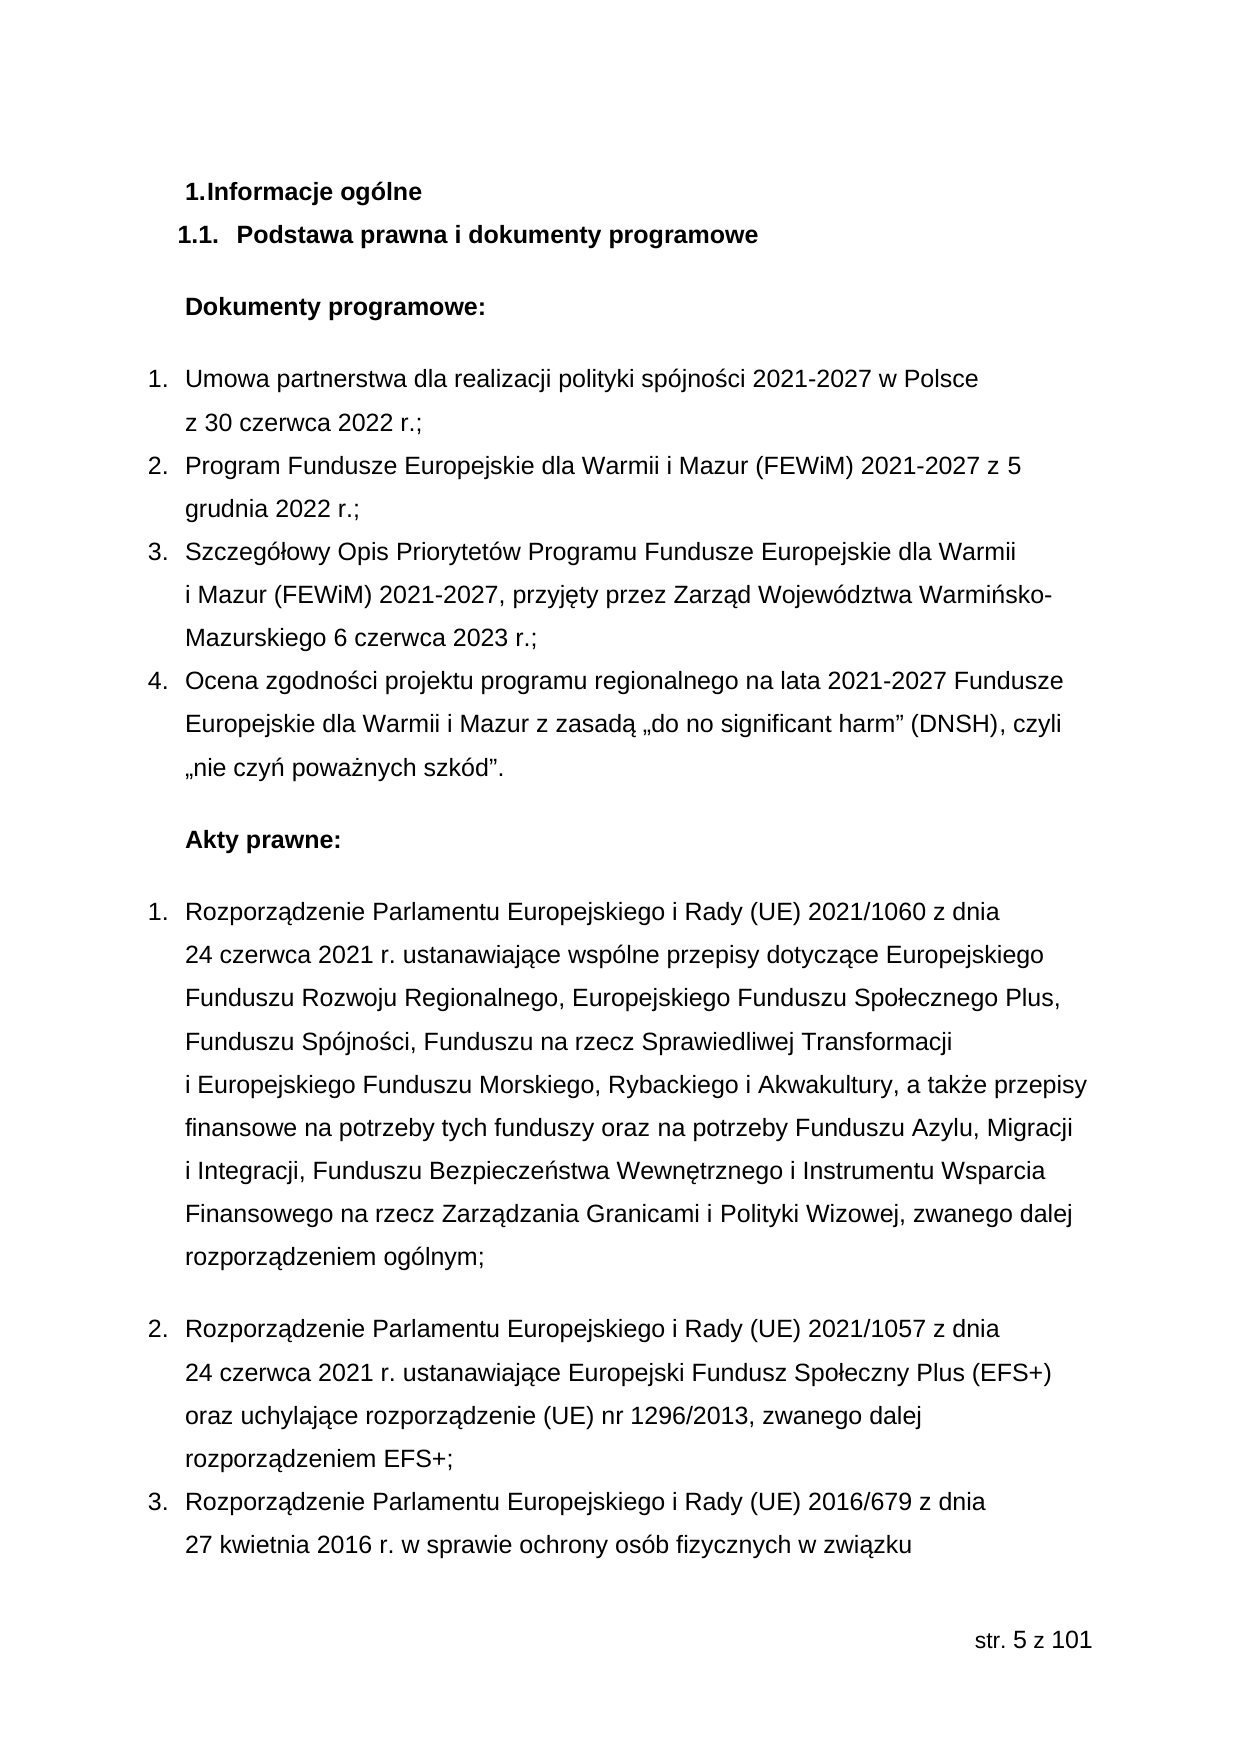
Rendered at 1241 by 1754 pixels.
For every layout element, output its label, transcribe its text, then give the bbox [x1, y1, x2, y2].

text Ocena zgodności projektu programu regionalnego na lata 2021-2027 Fundusze Europejskie dla Warmii i Mazur z zasadą „do no significant harm” (DNSH), czyli „nie czyń poważnych szkód”. [148, 666, 1093, 781]
text Program Fundusze Europejskie dla Warmii i Mazur (FEWiM) 2021-2027 z 5 grudnia 2022 r.; [148, 451, 1093, 523]
list Rozporządzenie Parlamentu Europejskiego i Rady (UE) 2021/1060 z dnia 24 czerwca 2021 r. ustanawiające wspólne przepisy dotyczące Europejskiego Funduszu Rozwoju Regionalnego, Europejskiego Funduszu Społecznego Plus, Funduszu Spójności, Funduszu na rzecz Sprawiedliwej Transformacji i Europejskiego Funduszu Morskiego, Rybackiego i Akwakultury, a także przepisy finansowe na potrzeby tych funduszy oraz na potrzeby Funduszu Azylu, Migracji i Integracji, Funduszu Bezpieczeństwa Wewnętrznego i Instrumentu Wsparcia Finansowego na rzecz Zarządzania Granicami i Polityki Wizowej, zwanego dalej rozporządzeniem ogólnym; [148, 897, 1093, 1271]
list Rozporządzenie Parlamentu Europejskiego i Rady (UE) 2021/1057 z dnia 24 czerwca 2021 r. ustanawiające Europejski Fundusz Społeczny Plus (EFS+) oraz uchylające rozporządzenie (UE) nr 1296/2013, zwanego dalej rozporządzeniem EFS+; [148, 1314, 1093, 1473]
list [148, 1487, 1093, 1559]
text Podstawa prawna i dokumenty programowe [177, 220, 1093, 249]
text Informacje ogólne [185, 177, 1093, 206]
text Akty prawne: [185, 825, 1093, 854]
text Umowa partnerstwa dla realizacji polityki spójności 2021-2027 w Polsce z 30 czerwca 2022 r.; [148, 364, 1093, 436]
text Szczegółowy Opis Priorytetów Programu Fundusze Europejskie dla Warmii i Mazur (FEWiM) 2021-2027, przyjęty przez Zarząd Województwa Warmińsko-Mazurskiego 6 czerwca 2023 r.; [148, 537, 1093, 652]
text Dokumenty programowe: [185, 292, 1093, 321]
